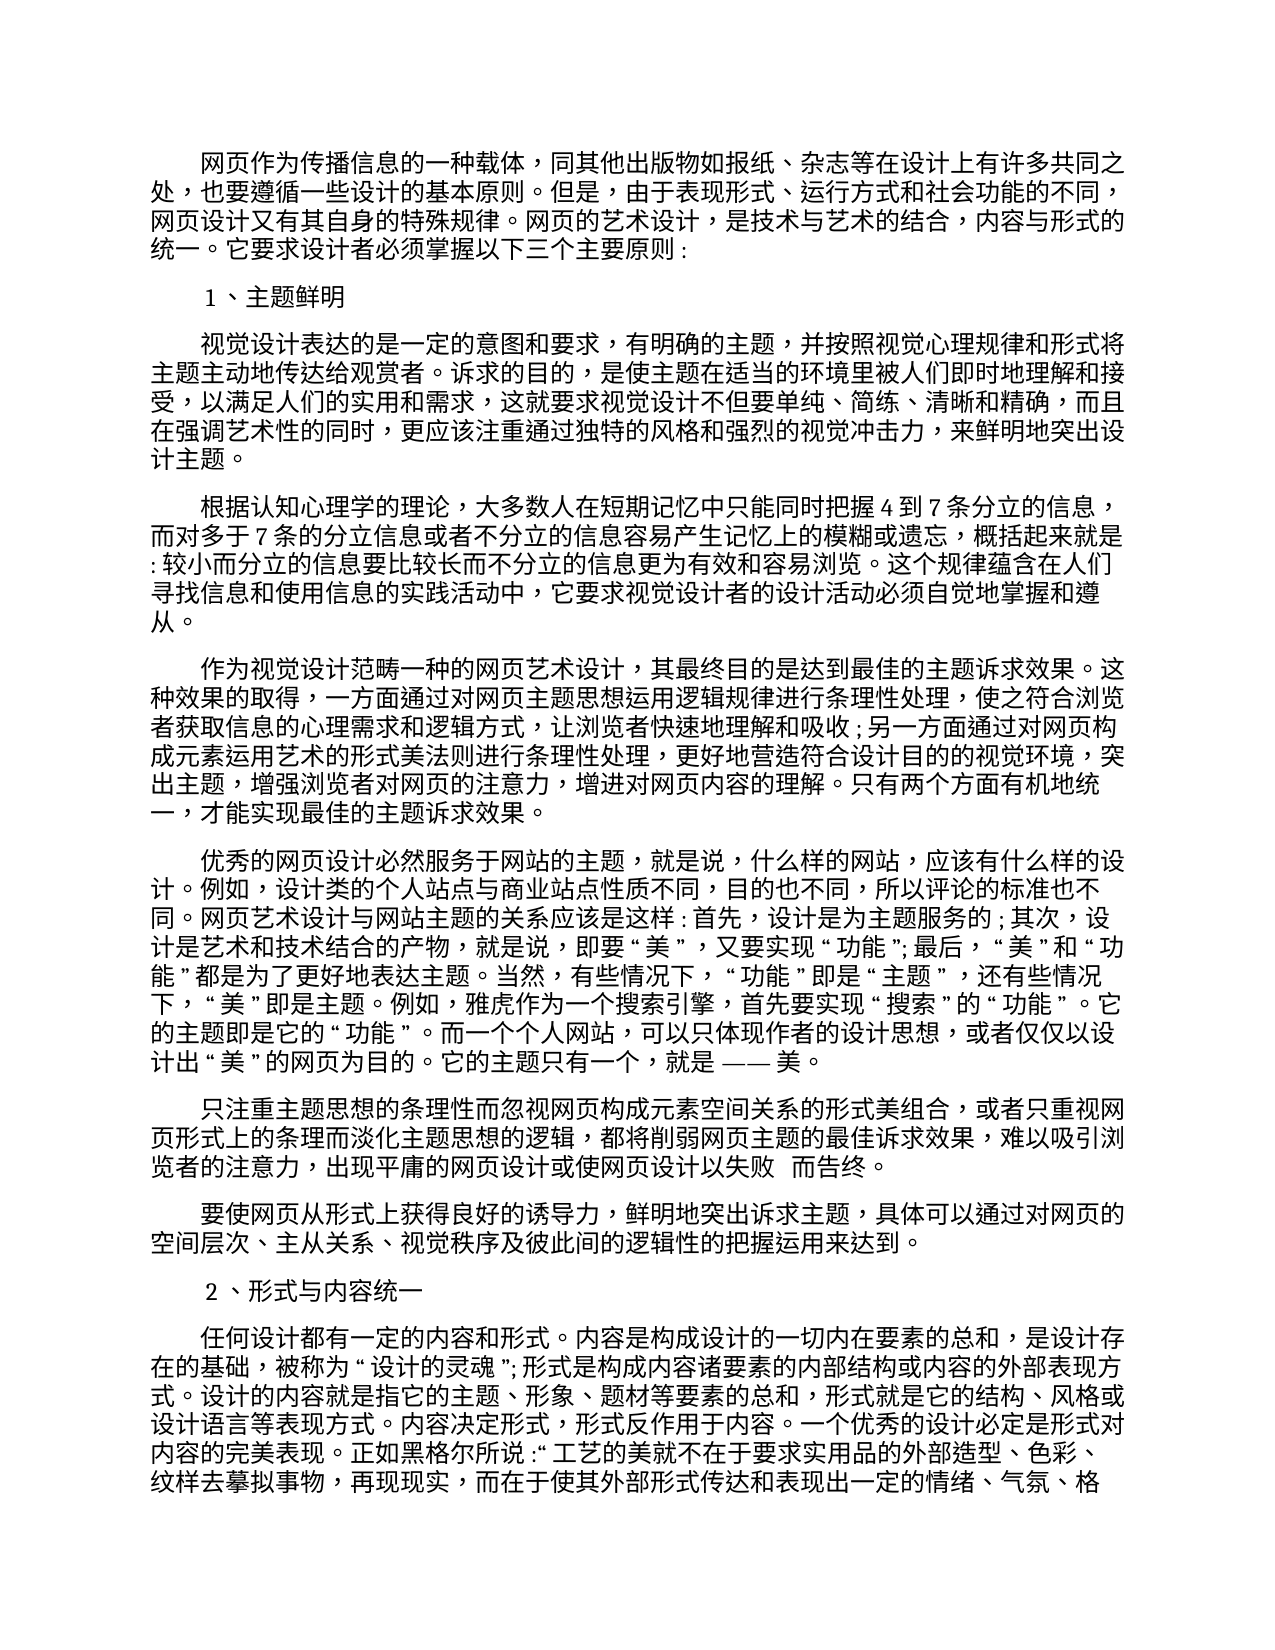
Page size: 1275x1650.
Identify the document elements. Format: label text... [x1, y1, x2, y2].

text 1 、主题鲜明 [150, 284, 1125, 312]
text 2 、形式与内容统一 [150, 1277, 1125, 1306]
text 要使网页从形式上获得良好的诱导力，鲜明地突出诉求主题，具体可以通过对网页的空间层次、主从关系、视觉秩序及彼此间的逻辑性的把握运用来达到。 [150, 1201, 1125, 1259]
text 只注重主题思想的条理性而忽视网页构成元素空间关系的形式美组合，或者只重视网页形式上的条理而淡化主题思想的逻辑，都将削弱网页主题的最佳诉求效果，难以吸引浏览者的注意力，出现平庸的网页设计或使网页设计以失败 而告终。 [150, 1096, 1125, 1182]
text 根据认知心理学的理论，大多数人在短期记忆中只能同时把握 4 到 7 条分立的信息，而对多于 7 条的分立信息或者不分立的信息容易产生记忆上的模糊或遗忘，概括起来就是 : 较小而分立的信息要比较长而不分立的信息更为有效和容易浏览。这个规律蕴含在人们寻找信息和使用信息的实践活动中，它要求视觉设计者的设计活动必须自觉地掌握和遵从。 [150, 494, 1125, 637]
text 视觉设计表达的是一定的意图和要求，有明确的主题，并按照视觉心理规律和形式将主题主动地传达给观赏者。诉求的目的，是使主题在适当的环境里被人们即时地理解和接受，以满足人们的实用和需求，这就要求视觉设计不但要单纯、简练、清晰和精确，而且在强调艺术性的同时，更应该注重通过独特的风格和强烈的视觉冲击力，来鲜明地突出设计主题。 [150, 331, 1125, 475]
text 优秀的网页设计必然服务于网站的主题，就是说，什么样的网站，应该有什么样的设计。例如，设计类的个人站点与商业站点性质不同，目的也不同，所以评论的标准也不同。网页艺术设计与网站主题的关系应该是这样 : 首先，设计是为主题服务的 ; 其次，设计是艺术和技术结合的产物，就是说，即要 “ 美 ” ，又要实现 “ 功能 ”; 最后， “ 美 ” 和 “ 功能 ” 都是为了更好地表达主题。当然，有些情况下， “ 功能 ” 即是 “ 主题 ” ，还有些情况下， “ 美 ” 即是主题。例如，雅虎作为一个搜索引擎，首先要实现 “ 搜索 ” 的 “ 功能 ” 。它的主题即是它的 “ 功能 ” 。而一个个人网站，可以只体现作者的设计思想，或者仅仅以设计出 “ 美 ” 的网页为目的。它的主题只有一个，就是 —— 美。 [150, 847, 1125, 1077]
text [150, 1325, 1125, 1497]
text 网页作为传播信息的一种载体，同其他出版物如报纸、杂志等在设计上有许多共同之处，也要遵循一些设计的基本原则。但是，由于表现形式、运行方式和社会功能的不同，网页设计又有其自身的特殊规律。网页的艺术设计，是技术与艺术的结合，内容与形式的统一。它要求设计者必须掌握以下三个主要原则 : [150, 150, 1125, 265]
text 作为视觉设计范畴一种的网页艺术设计，其最终目的是达到最佳的主题诉求效果。这种效果的取得，一方面通过对网页主题思想运用逻辑规律进行条理性处理，使之符合浏览者获取信息的心理需求和逻辑方式，让浏览者快速地理解和吸收 ; 另一方面通过对网页构成元素运用艺术的形式美法则进行条理性处理，更好地营造符合设计目的的视觉环境，突出主题，增强浏览者对网页的注意力，增进对网页内容的理解。只有两个方面有机地统一，才能实现最佳的主题诉求效果。 [150, 656, 1125, 829]
